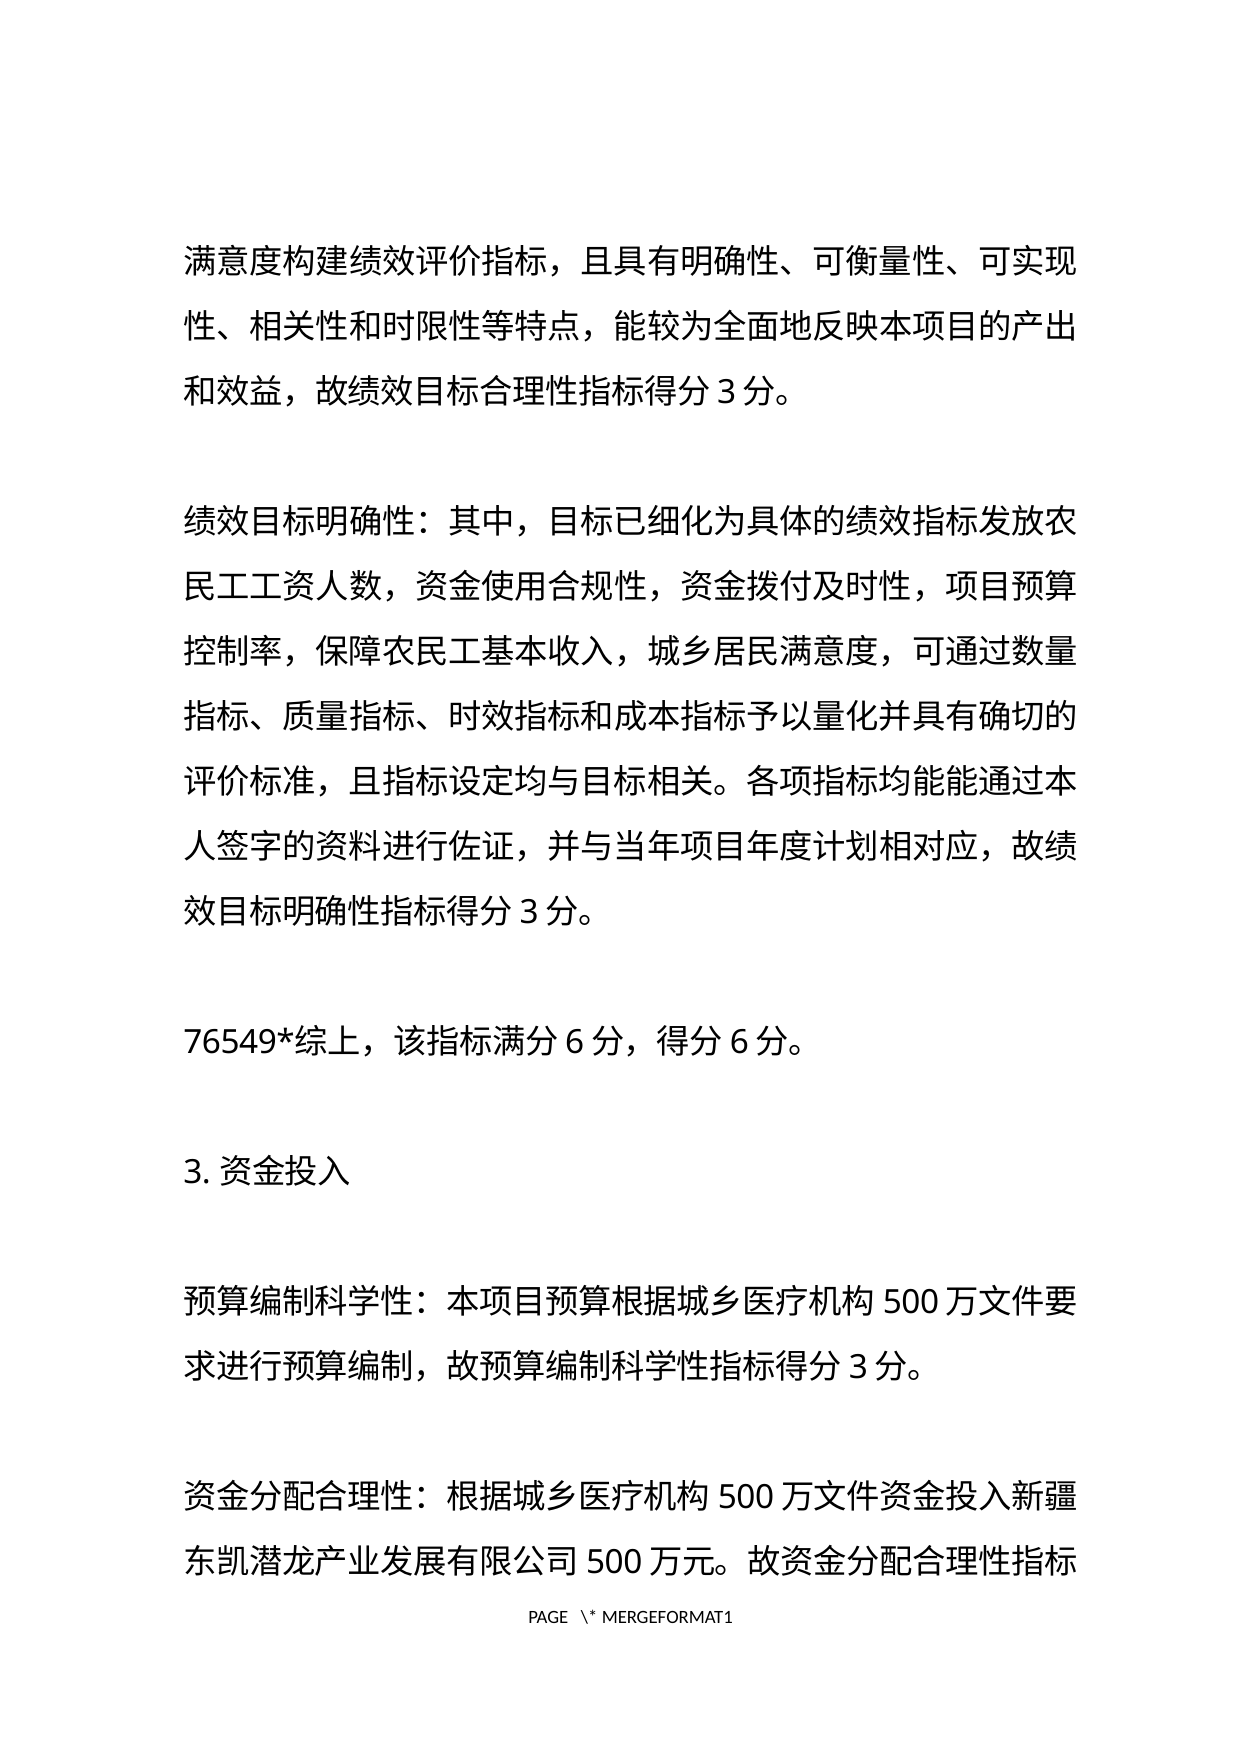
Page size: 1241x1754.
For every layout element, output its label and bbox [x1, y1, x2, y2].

text [183, 162, 1078, 1592]
